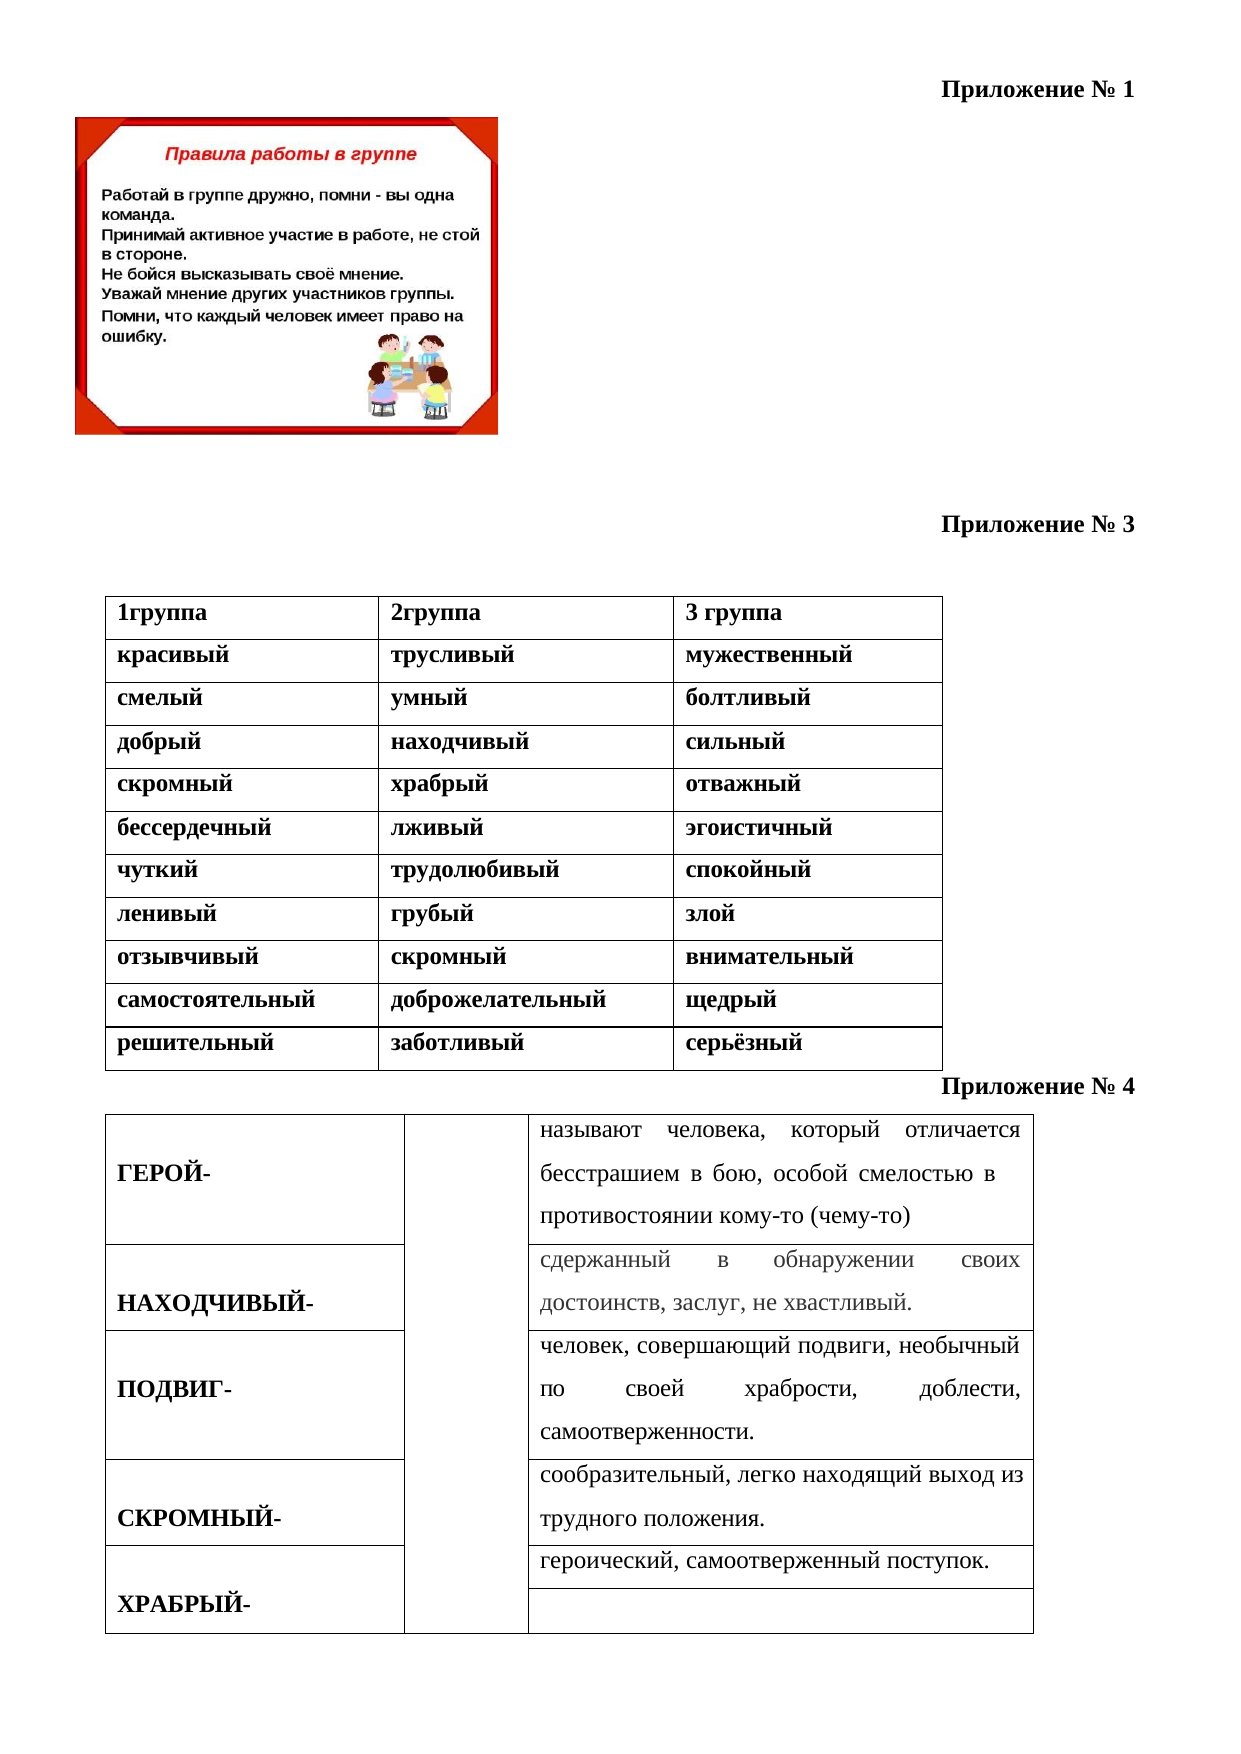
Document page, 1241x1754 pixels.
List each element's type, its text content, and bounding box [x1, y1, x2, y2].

table_cell умный [379, 683, 673, 725]
table_header 3 группа [674, 597, 942, 639]
table_cell ленивый [106, 898, 378, 940]
table_cell СКРОМНЫЙ- [106, 1460, 404, 1545]
table_cell злой [674, 898, 942, 940]
table_cell решительный [106, 1028, 378, 1069]
table_cell отзывчивый [106, 941, 378, 983]
table_cell ХРАБРЫЙ- [106, 1546, 404, 1633]
table_cell спокойный [674, 855, 942, 897]
table_cell скромный [106, 769, 378, 811]
table_cell НАХОДЧИВЫЙ- [106, 1245, 404, 1330]
table_cell скромный [379, 941, 673, 983]
text Приложение № 3 [29, 509, 1136, 538]
table_cell сдержанный в обнаружении своих достоинств, заслуг, не хвастливый. [529, 1245, 1033, 1330]
table_cell отважный [674, 769, 942, 811]
table_cell чуткий [106, 855, 378, 897]
table_cell находчивый [379, 726, 673, 768]
table_header называют человека, который отличается бесстрашием в бою, особой смелостью в противостоянии кому-то (чему-то) [529, 1115, 1033, 1244]
table_cell трудолюбивый [379, 855, 673, 897]
table_cell самостоятельный [106, 984, 378, 1026]
table_cell трусливый [379, 640, 673, 682]
table_cell сильный [674, 726, 942, 768]
table_cell красивый [106, 640, 378, 682]
table_header 1группа [106, 597, 378, 639]
table_cell добрый [106, 726, 378, 768]
table_cell заботливый [379, 1028, 673, 1069]
table_header ГЕРОЙ- [106, 1115, 404, 1244]
text Приложение № 4 [29, 1071, 1136, 1100]
table_cell ПОДВИГ- [106, 1331, 404, 1459]
table_cell щедрый [674, 984, 942, 1026]
table_cell грубый [379, 898, 673, 940]
picture [75, 117, 499, 435]
table_cell храбрый [379, 769, 673, 811]
table_cell болтливый [674, 683, 942, 725]
table_cell героический, самоотверженный поступок. [529, 1546, 1033, 1588]
table_cell человек, совершающий подвиги, необычный по своей храбрости, доблести, самоотверженности. [529, 1331, 1033, 1459]
table_cell бессердечный [106, 812, 378, 854]
table_cell смелый [106, 683, 378, 725]
table_cell [529, 1589, 1033, 1633]
table_cell лживый [379, 812, 673, 854]
table_cell серьёзный [674, 1028, 942, 1069]
text Приложение № 1 [29, 74, 1136, 103]
table_cell эгоистичный [674, 812, 942, 854]
table_header 2группа [379, 597, 673, 639]
table_header [405, 1115, 528, 1633]
table_cell внимательный [674, 941, 942, 983]
table_cell доброжелательный [379, 984, 673, 1026]
table_cell сообразительный, легко находящий выход из трудного положения. [529, 1460, 1033, 1545]
table_cell мужественный [674, 640, 942, 682]
